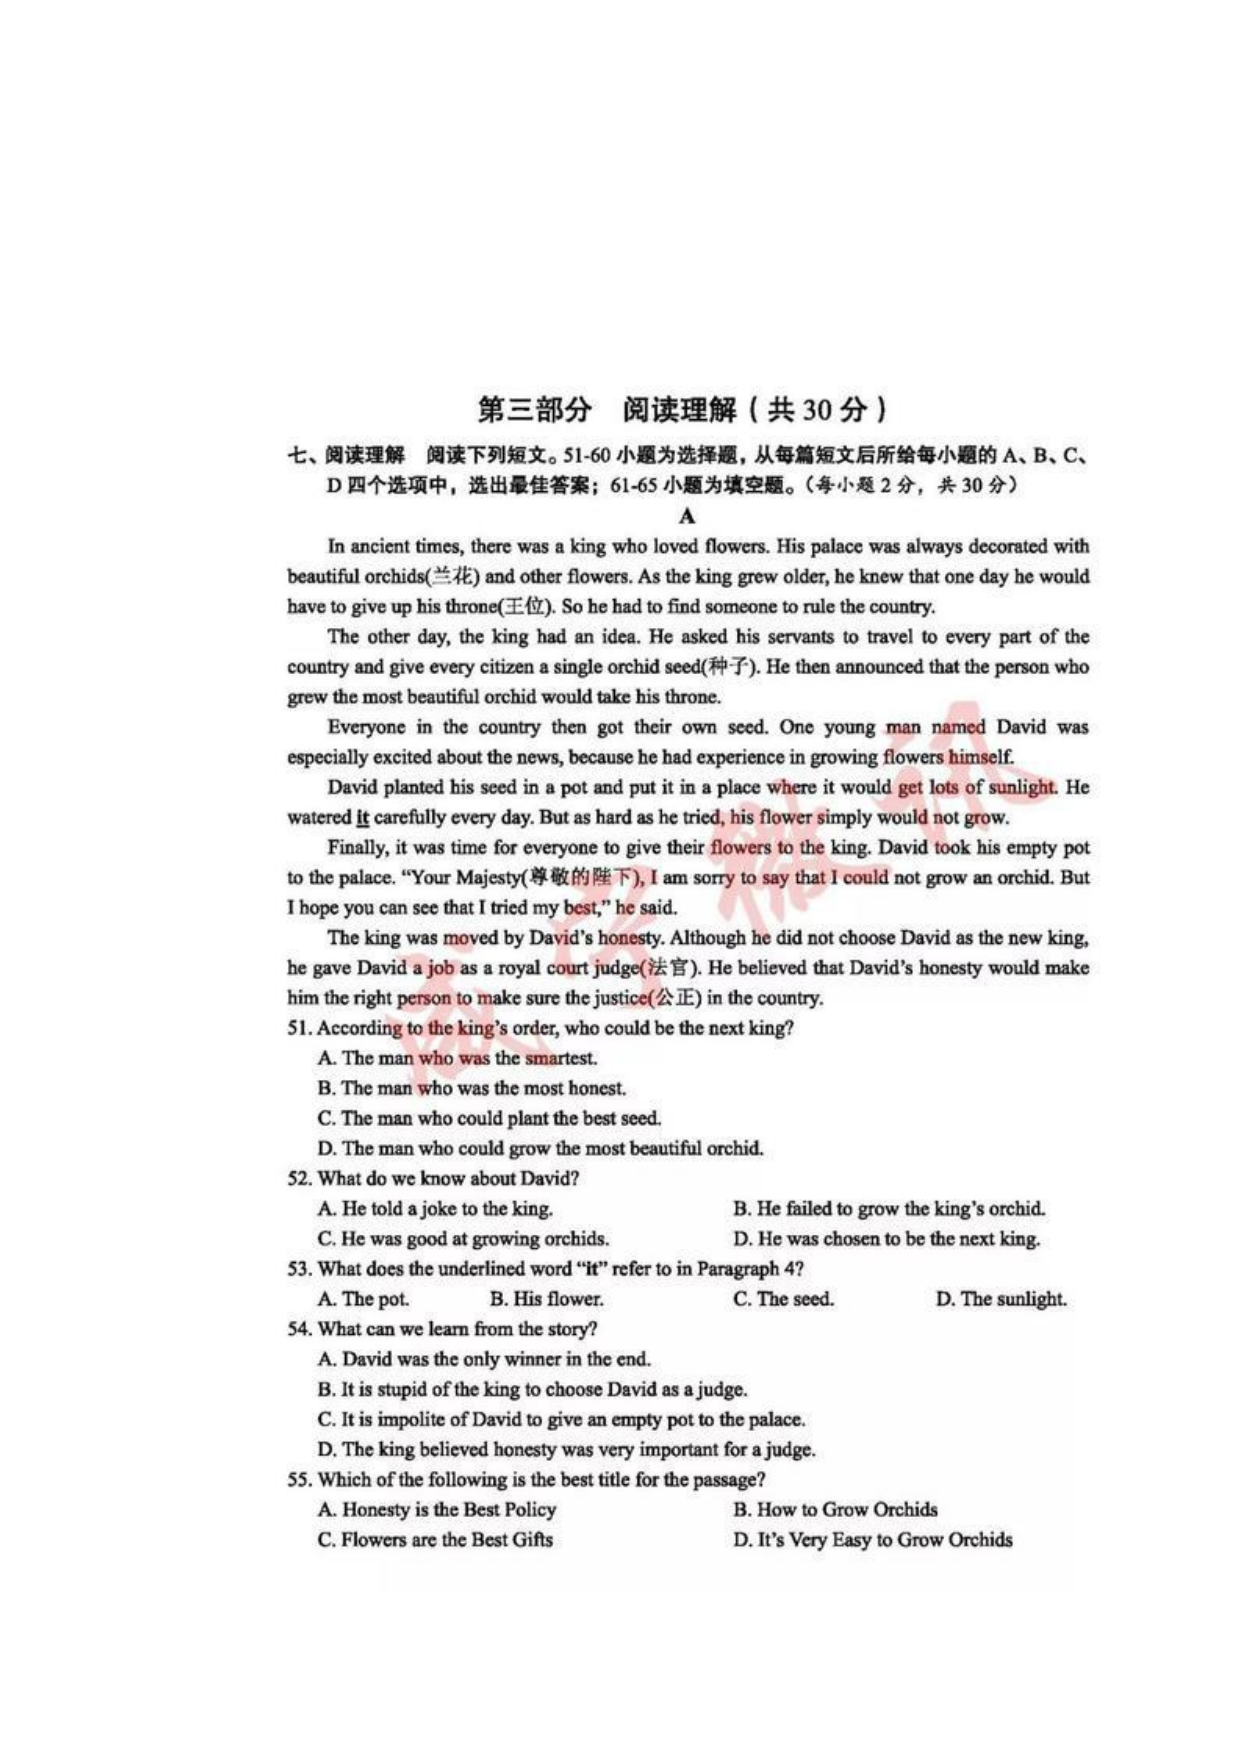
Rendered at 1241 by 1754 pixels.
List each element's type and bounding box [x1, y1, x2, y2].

picture [187, 162, 1188, 1592]
